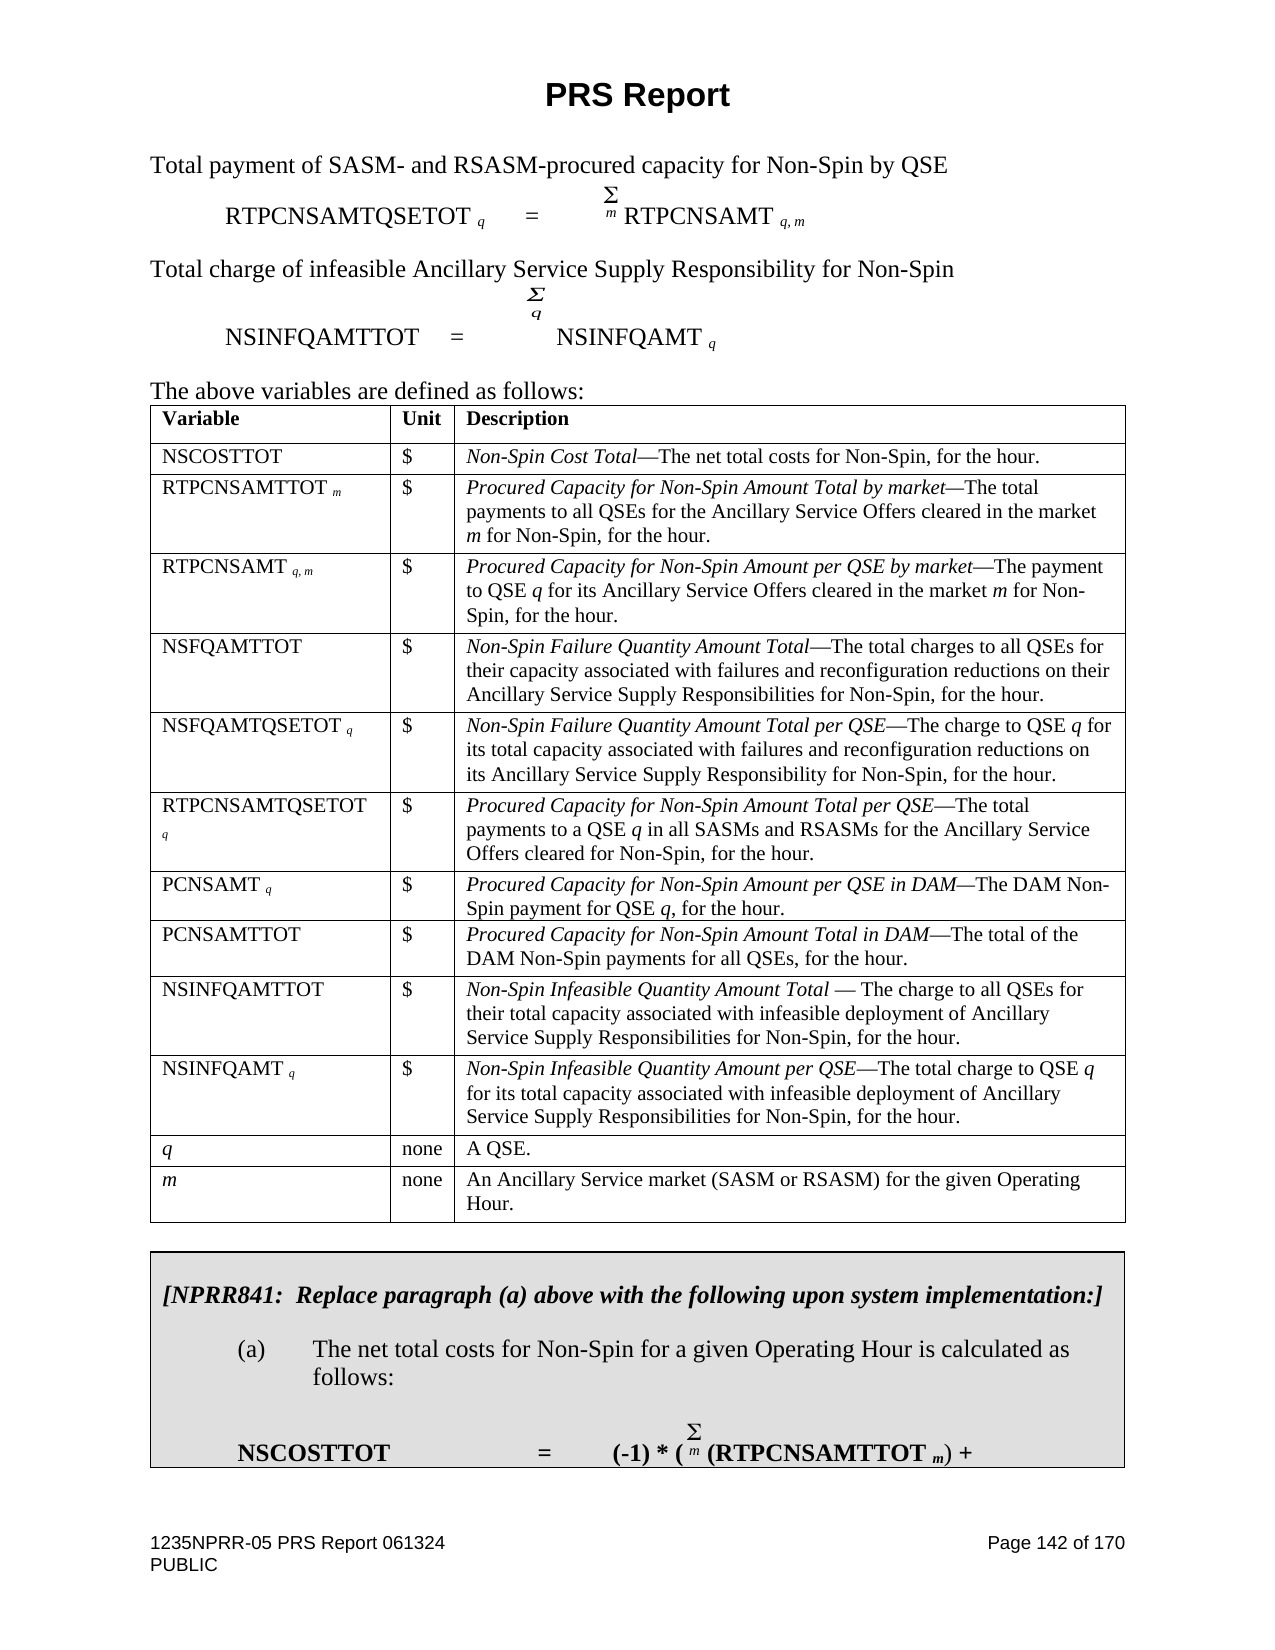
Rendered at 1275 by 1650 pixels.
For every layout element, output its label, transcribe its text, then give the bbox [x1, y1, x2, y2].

table_cell Non-Spin Cost Total—The net total costs for Non-Spin, for the hour. [455, 444, 1125, 474]
table_cell PCNSAMTTOT [151, 921, 390, 976]
table_cell NSINFQAMT q [151, 1056, 390, 1135]
table_cell Procured Capacity for Non-Spin Amount per QSE by market—The payment to QSE q for its Ancillary Service Offers cleared in the market m for Non-Spin, for the hour. [455, 554, 1125, 633]
table_cell NSFQAMTTOT [151, 634, 390, 712]
table_cell RTPCNSAMTTOT m [151, 475, 390, 553]
table_cell Non-Spin Infeasible Quantity Amount Total — The charge to all QSEs for their total capacity associated with infeasible deployment of Ancillary Service Supply Responsibilities for Non-Spin, for the hour. [455, 977, 1125, 1055]
table_cell $ [391, 921, 454, 976]
table_cell m [151, 1167, 390, 1222]
table_cell NSINFQAMTTOT [151, 977, 390, 1055]
table_cell $ [391, 713, 454, 792]
table_header Unit [391, 406, 454, 442]
table_cell $ [391, 554, 454, 633]
table_cell Procured Capacity for Non-Spin Amount Total per QSE—The total payments to a QSE q in all SASMs and RSASMs for the Ancillary Service Offers cleared for Non-Spin, for the hour. [455, 793, 1125, 871]
table_cell An Ancillary Service market (SASM or RSASM) for the given Operating Hour. [455, 1167, 1125, 1222]
table_cell Non-Spin Failure Quantity Amount Total per QSE—The charge to QSE q for its total capacity associated with failures and reconfiguration reductions on its Ancillary Service Supply Responsibility for Non-Spin, for the hour. [455, 713, 1125, 792]
table_cell none [391, 1167, 454, 1222]
text The above variables are defined as follows: [150, 376, 1125, 405]
table_cell NSFQAMTQSETOT q [151, 713, 390, 792]
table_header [151, 1253, 1124, 1467]
table_cell A QSE. [455, 1136, 1125, 1166]
table_cell none [391, 1136, 454, 1166]
table_cell Non-Spin Infeasible Quantity Amount per QSE—The total charge to QSE q for its total capacity associated with infeasible deployment of Ancillary Service Supply Responsibilities for Non-Spin, for the hour. [455, 1056, 1125, 1135]
table_cell Procured Capacity for Non-Spin Amount per QSE in DAM—The DAM Non-Spin payment for QSE q, for the hour. [455, 872, 1125, 920]
table_cell Procured Capacity for Non-Spin Amount Total by market—The total payments to all QSEs for the Ancillary Service Offers cleared in the market m for Non-Spin, for the hour. [455, 475, 1125, 553]
table_cell NSCOSTTOT [151, 444, 390, 474]
table_cell q [151, 1136, 390, 1166]
table_cell $ [391, 475, 454, 553]
text RTPCNSAMTQSETOT q = RTPCNSAMT q, m [225, 179, 1125, 229]
table_cell $ [391, 444, 454, 474]
text Total payment of SASM- and RSASM-procured capacity for Non-Spin by QSE [150, 150, 1125, 179]
table_cell RTPCNSAMT q, m [151, 554, 390, 633]
table_header Description [455, 406, 1125, 442]
table_cell Procured Capacity for Non-Spin Amount Total in DAM—The total of the DAM Non-Spin payments for all QSEs, for the hour. [455, 921, 1125, 976]
table_cell $ [391, 872, 454, 920]
table_cell PCNSAMT q [151, 872, 390, 920]
table_cell Non-Spin Failure Quantity Amount Total—The total charges to all QSEs for their capacity associated with failures and reconfiguration reductions on their Ancillary Service Supply Responsibilities for Non-Spin, for the hour. [455, 634, 1125, 712]
table_cell RTPCNSAMTQSETOT q [151, 793, 390, 871]
table_cell $ [391, 977, 454, 1055]
table_cell $ [391, 1056, 454, 1135]
table_header Variable [151, 406, 390, 442]
text Total charge of infeasible Ancillary Service Supply Responsibility for Non-Spin [150, 254, 1125, 283]
table_cell $ [391, 793, 454, 871]
table_cell $ [391, 634, 454, 712]
text NSINFQAMTTOT = NSINFQAMT q [225, 283, 1125, 351]
